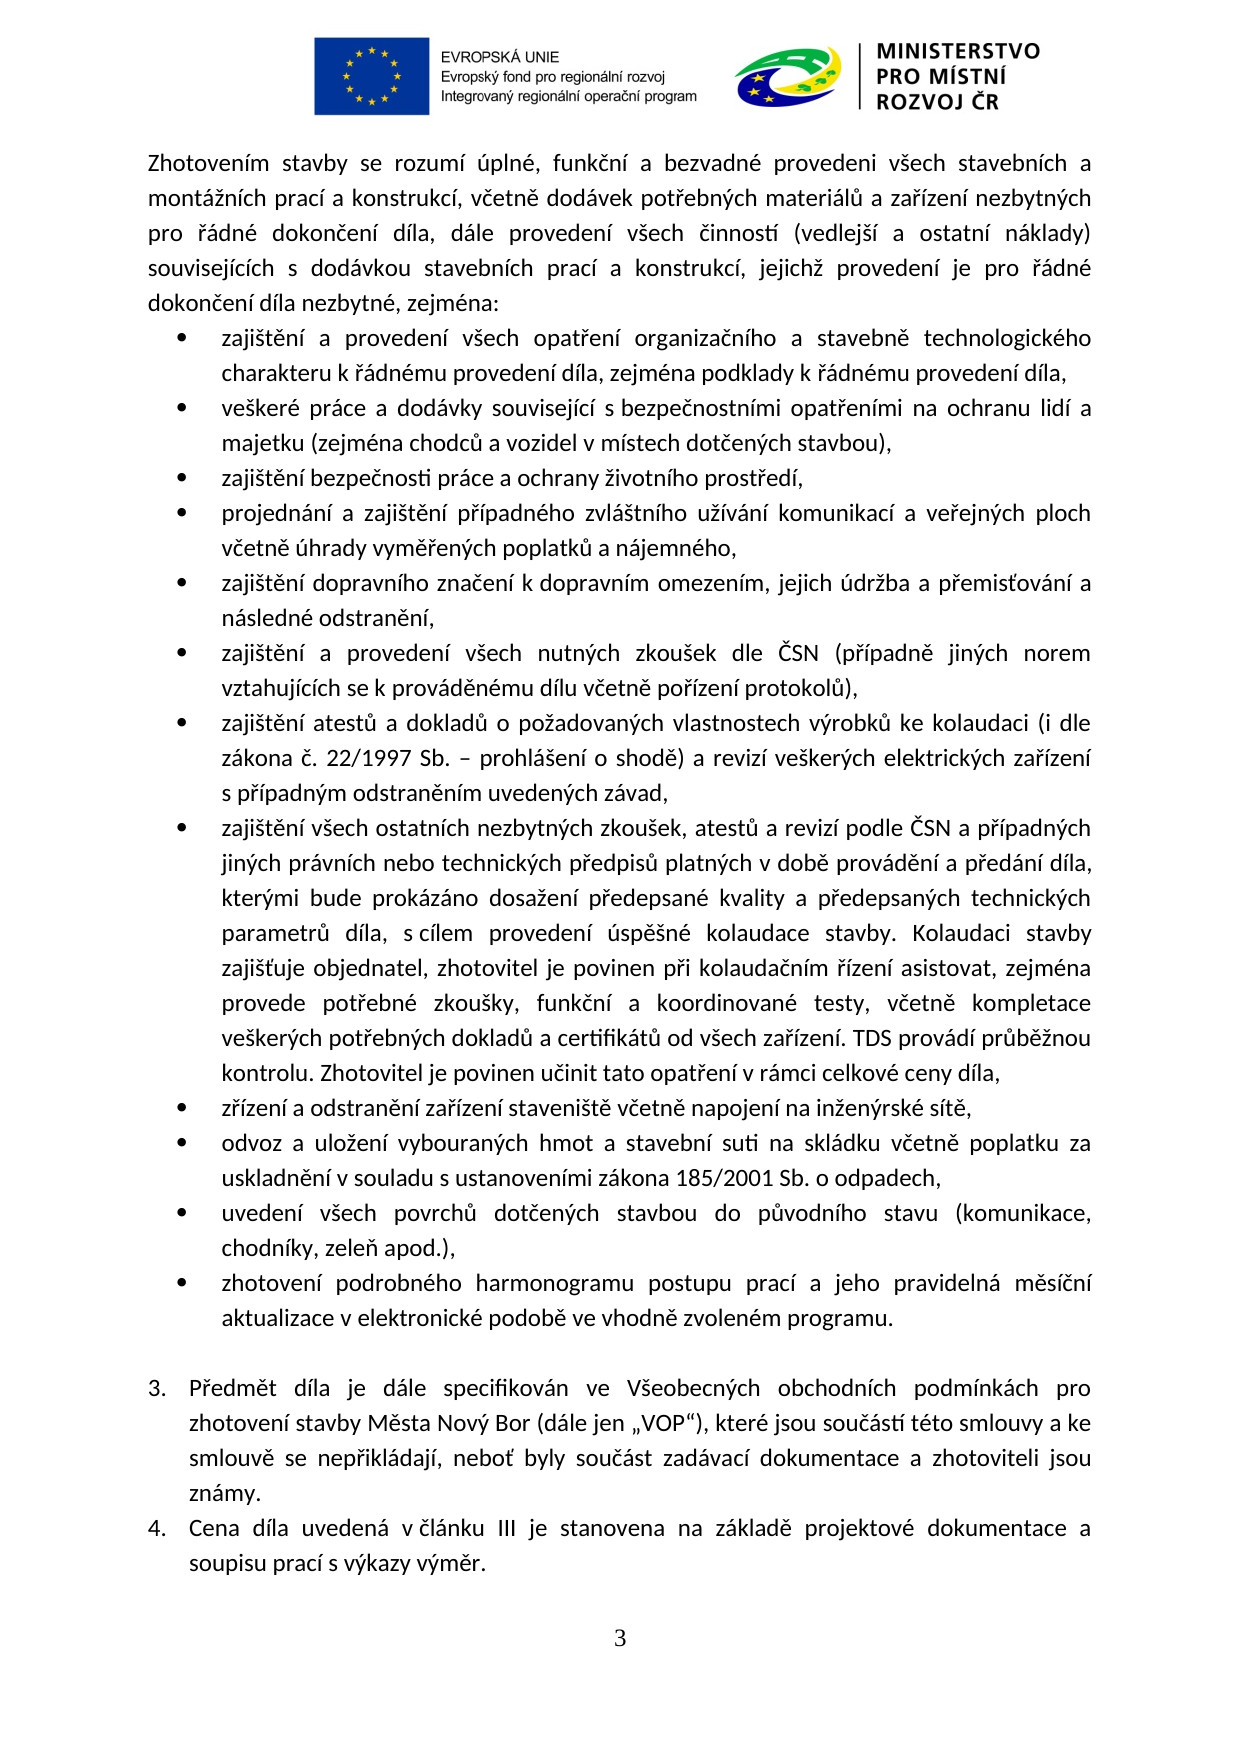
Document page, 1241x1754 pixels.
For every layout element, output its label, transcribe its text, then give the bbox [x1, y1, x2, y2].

list odvoz a uložení vybouraných hmot a stavební suti na skládku včetně poplatku za uskladnění v souladu s ustanoveními zákona 185/2001 Sb. o odpadech, [177, 1128, 1093, 1193]
list zajištění všech ostatních nezbytných zkoušek, atestů a revizí podle ČSN a případných jiných právních nebo technických předpisů platných v době provádění a předání díla, kterými bude prokázáno dosažení předepsané kvality a předepsaných technických parametrů díla, s cílem provedení úspěšné kolaudace stavby. Kolaudaci stavby zajišťuje objednatel, zhotovitel je povinen při kolaudačním řízení asistovat, zejména provede potřebné zkoušky, funkční a koordinované testy, včetně kompletace veškerých potřebných dokladů a certifikátů od všech zařízení. TDS provádí průběžnou kontrolu. Zhotovitel je povinen učinit tato opatření v rámci celkové ceny díla, [177, 813, 1093, 1088]
list Předmět díla je dále specifikován ve Všeobecných obchodních podmínkách pro zhotovení stavby Města Nový Bor (dále jen „VOP“), které jsou součástí této smlouvy a ke smlouvě se nepřikládají, neboť byly součást zadávací dokumentace a zhotoviteli jsou známy. [148, 1373, 1093, 1508]
list zajištění a provedení všech opatření organizačního a stavebně technologického charakteru k řádnému provedení díla, zejména podklady k řádnému provedení díla, [177, 323, 1093, 388]
list Cena díla uvedená v článku III je stanovena na základě projektové dokumentace a soupisu prací s výkazy výměr. [148, 1513, 1093, 1578]
list uvedení všech povrchů dotčených stavbou do původního stavu (komunikace, chodníky, zeleň apod.), [177, 1198, 1093, 1263]
list zhotovení podrobného harmonogramu postupu prací a jeho pravidelná měsíční aktualizace v elektronické podobě ve vhodně zvoleném programu. [177, 1268, 1093, 1333]
list projednání a zajištění případného zvláštního užívání komunikací a veřejných ploch včetně úhrady vyměřených poplatků a nájemného, [177, 498, 1093, 563]
list zajištění bezpečnosti práce a ochrany životního prostředí, [177, 463, 1093, 493]
list zajištění dopravního značení k dopravním omezením, jejich údržba a přemisťování a následné odstranění, [177, 568, 1093, 633]
list zřízení a odstranění zařízení staveniště včetně napojení na inženýrské sítě, [177, 1093, 1093, 1123]
list zajištění a provedení všech nutných zkoušek dle ČSN (případně jiných norem vztahujících se k prováděnému dílu včetně pořízení protokolů), [177, 638, 1093, 703]
list veškeré práce a dodávky související s bezpečnostními opatřeními na ochranu lidí a majetku (zejména chodců a vozidel v místech dotčených stavbou), [177, 393, 1093, 458]
list zajištění atestů a dokladů o požadovaných vlastnostech výrobků ke kolaudaci (i dle zákona č. 22/1997 Sb. – prohlášení o shodě) a revizí veškerých elektrických zařízení s případným odstraněním uvedených závad, [177, 708, 1093, 808]
text Zhotovením stavby se rozumí úplné, funkční a bezvadné provedeni všech stavebních a montážních prací a konstrukcí, včetně dodávek potřebných materiálů a zařízení nezbytných pro řádné dokončení díla, dále provedení všech činností (vedlejší a ostatní náklady) souvisejících s dodávkou stavebních prací a konstrukcí, jejichž provedení je pro řádné dokončení díla nezbytné, zejména: [148, 148, 1093, 318]
picture [289, 11, 1064, 141]
